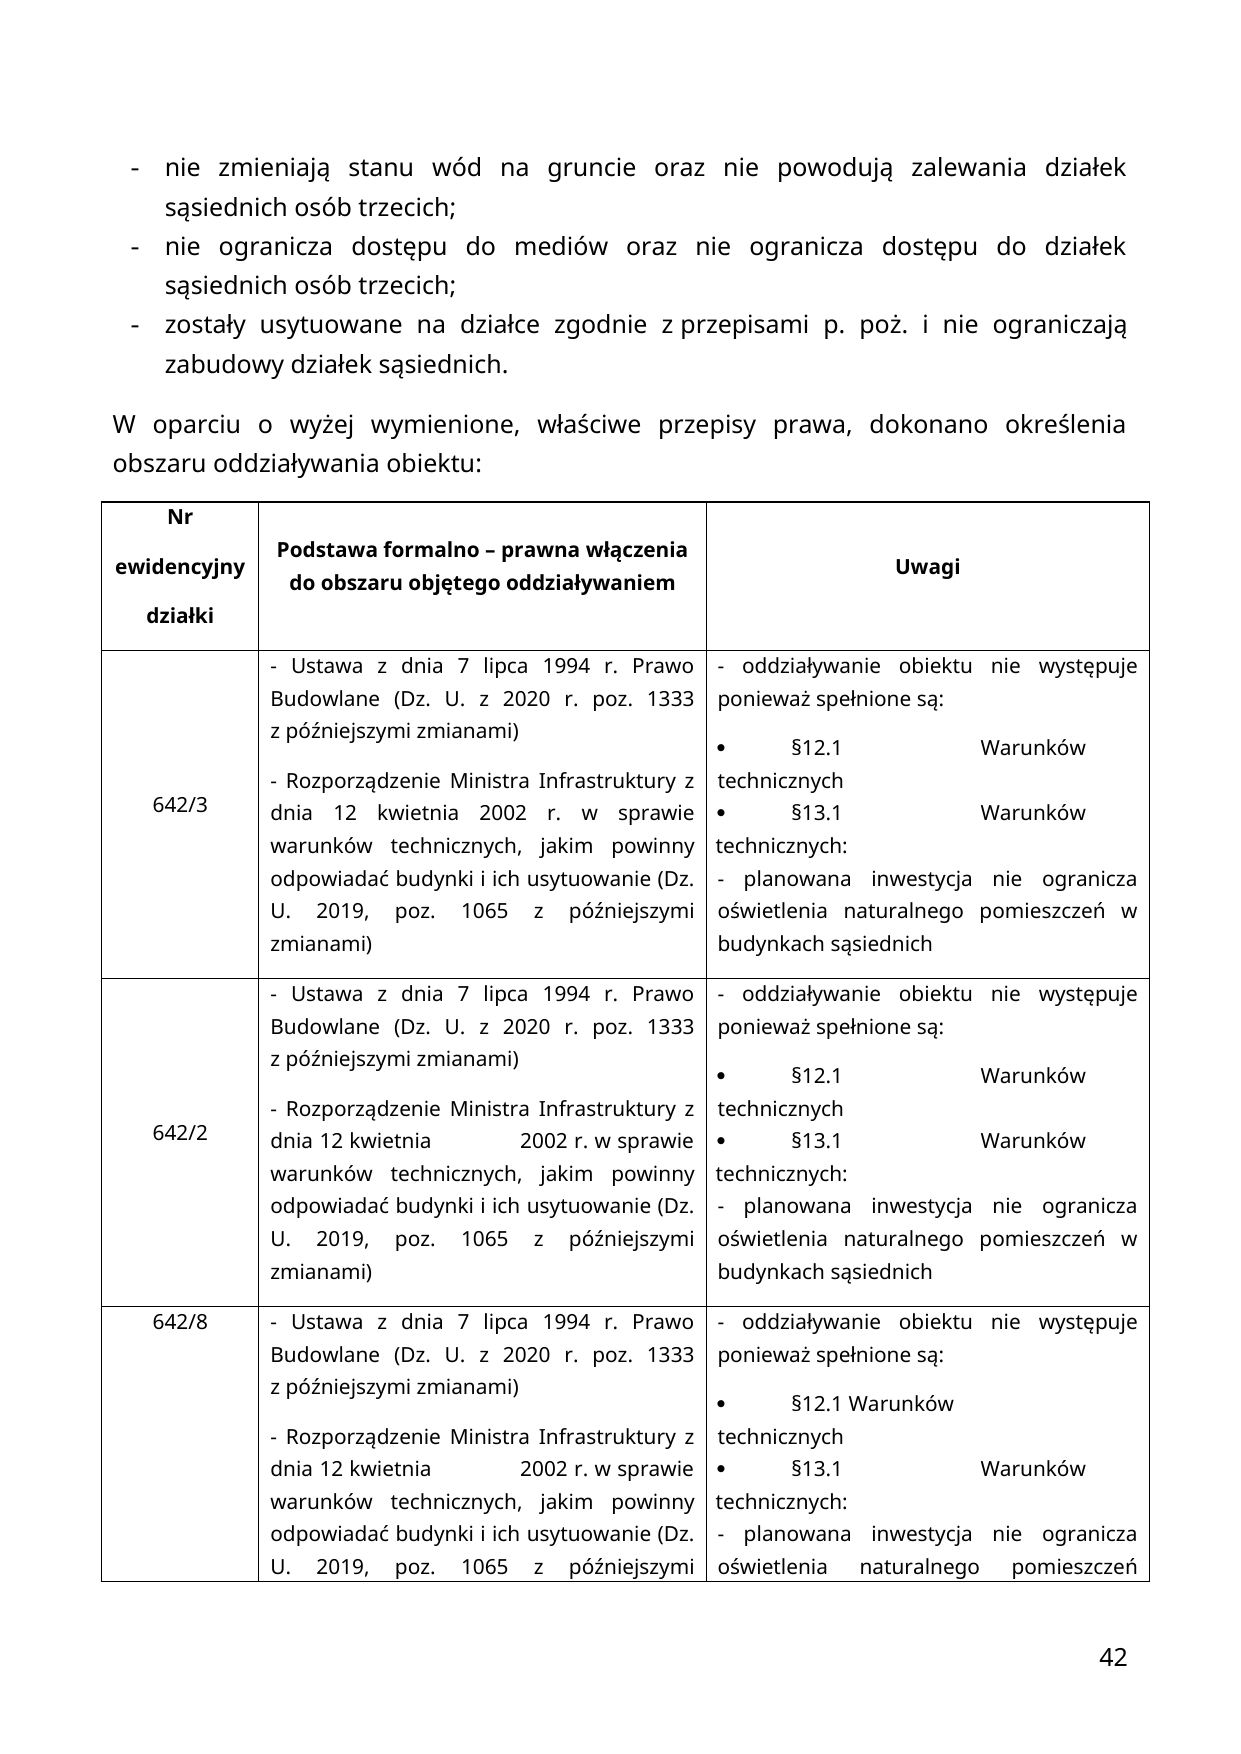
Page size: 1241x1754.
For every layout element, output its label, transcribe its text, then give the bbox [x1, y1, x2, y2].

table_header Podstawa formalno – prawna włączenia do obszaru objętego oddziaływaniem [259, 503, 706, 650]
table_header Nr ewidencyjny działki [102, 503, 258, 650]
table_header Uwagi [707, 503, 1149, 650]
table_cell 642/3 [102, 651, 258, 978]
text nie zmieniają stanu wód na gruncie oraz nie powodują zalewania działek sąsiednich osób trzecich; [127, 150, 1128, 223]
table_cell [707, 1307, 1149, 1581]
text zostały usytuowane na działce zgodnie z przepisami p. poż. i nie ograniczają zabudowy działek sąsiednich. [127, 307, 1128, 381]
text W oparciu o wyżej wymienione, właściwe przepisy prawa, dokonano określenia obszaru oddziaływania obiektu: [112, 406, 1128, 480]
table_cell 642/2 [102, 979, 258, 1306]
text nie ogranicza dostępu do mediów oraz nie ogranicza dostępu do działek sąsiednich osób trzecich; [127, 228, 1128, 302]
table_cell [259, 1307, 706, 1581]
table_cell 642/8 [102, 1307, 258, 1581]
